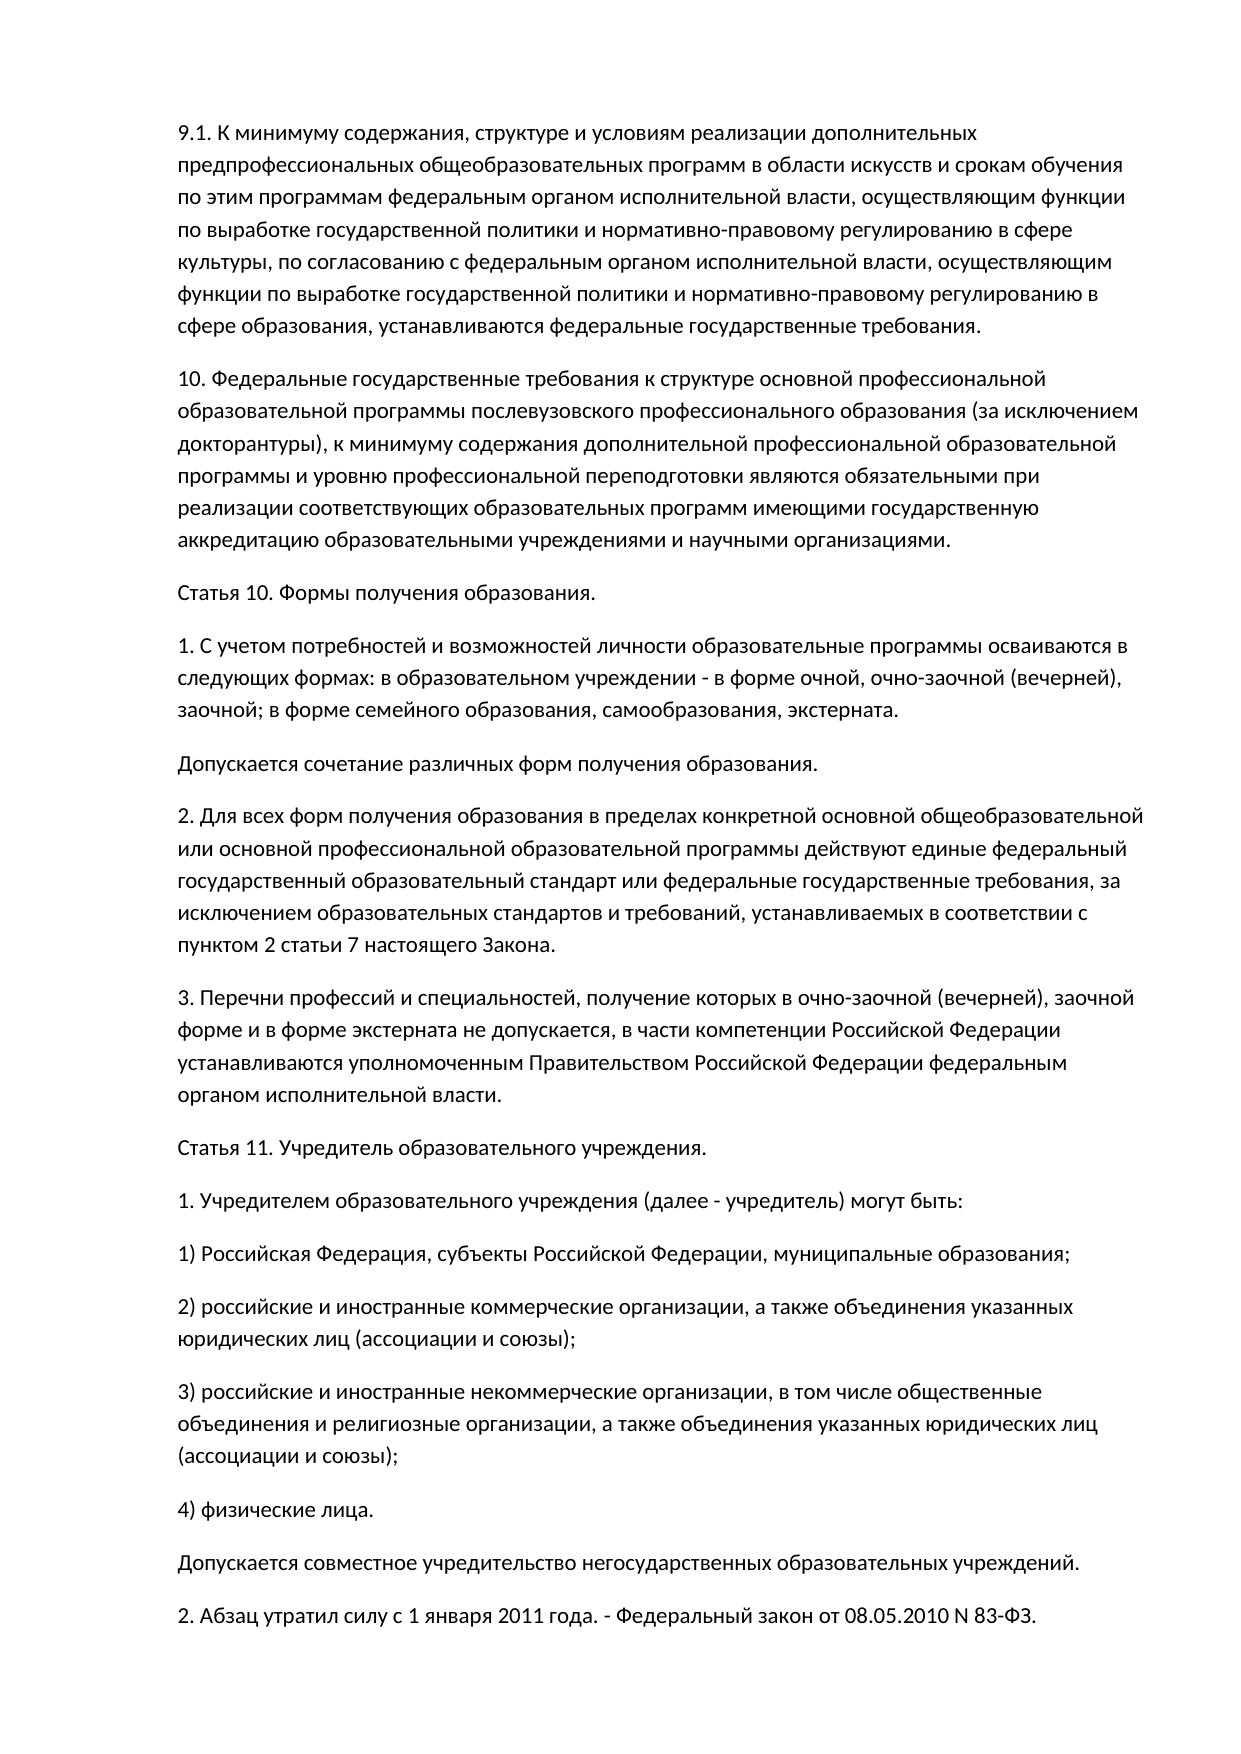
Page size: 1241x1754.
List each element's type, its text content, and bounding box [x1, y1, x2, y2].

text 3) российские и иностранные некоммерческие организации, в том числе общественные объединения и религиозные организации, а также объединения указанных юридических лиц (ассоциации и союзы); [177, 1377, 1152, 1470]
text 9.1. К минимуму содержания, структуре и условиям реализации дополнительных предпрофессиональных общеобразовательных программ в области искусств и срокам обучения по этим программам федеральным органом исполнительной власти, осуществляющим функции по выработке государственной политики и нормативно-правовому регулированию в сфере культуры, по согласованию с федеральным органом исполнительной власти, осуществляющим функции по выработке государственной политики и нормативно-правовому регулированию в сфере образования, устанавливаются федеральные государственные требования. [177, 118, 1152, 339]
text 1. Учредителем образовательного учреждения (далее - учредитель) могут быть: [177, 1186, 1152, 1214]
text 3. Перечни профессий и специальностей, получение которых в очно-заочной (вечерней), заочной форме и в форме экстерната не допускается, в части компетенции Российской Федерации устанавливаются уполномоченным Правительством Российской Федерации федеральным органом исполнительной власти. [177, 983, 1152, 1108]
text 1) Российская Федерация, субъекты Российской Федерации, муниципальные образования; [177, 1239, 1152, 1267]
text 10. Федеральные государственные требования к структуре основной профессиональной образовательной программы послевузовского профессионального образования (за исключением докторантуры), к минимуму содержания дополнительной профессиональной образовательной программы и уровню профессиональной переподготовки являются обязательными при реализации соответствующих образовательных программ имеющими государственную аккредитацию образовательными учреждениями и научными организациями. [177, 364, 1152, 553]
text 2) российские и иностранные коммерческие организации, а также объединения указанных юридических лиц (ассоциации и союзы); [177, 1292, 1152, 1352]
text Статья 11. Учредитель образовательного учреждения. [177, 1133, 1152, 1161]
text Статья 10. Формы получения образования. [177, 578, 1152, 606]
text 4) физические лица. [177, 1495, 1152, 1523]
text 2. Для всех форм получения образования в пределах конкретной основной общеобразовательной или основной профессиональной образовательной программы действуют единые федеральный государственный образовательный стандарт или федеральные государственные требования, за исключением образовательных стандартов и требований, устанавливаемых в соответствии с пунктом 2 статьи 7 настоящего Закона. [177, 802, 1152, 958]
text Допускается совместное учредительство негосударственных образовательных учреждений. [177, 1548, 1152, 1576]
text Допускается сочетание различных форм получения образования. [177, 749, 1152, 777]
text 2. Абзац утратил силу с 1 января 2011 года. - Федеральный закон от 08.05.2010 N 83-ФЗ. [177, 1601, 1152, 1629]
text 1. С учетом потребностей и возможностей личности образовательные программы осваиваются в следующих формах: в образовательном учреждении - в форме очной, очно-заочной (вечерней), заочной; в форме семейного образования, самообразования, экстерната. [177, 631, 1152, 724]
